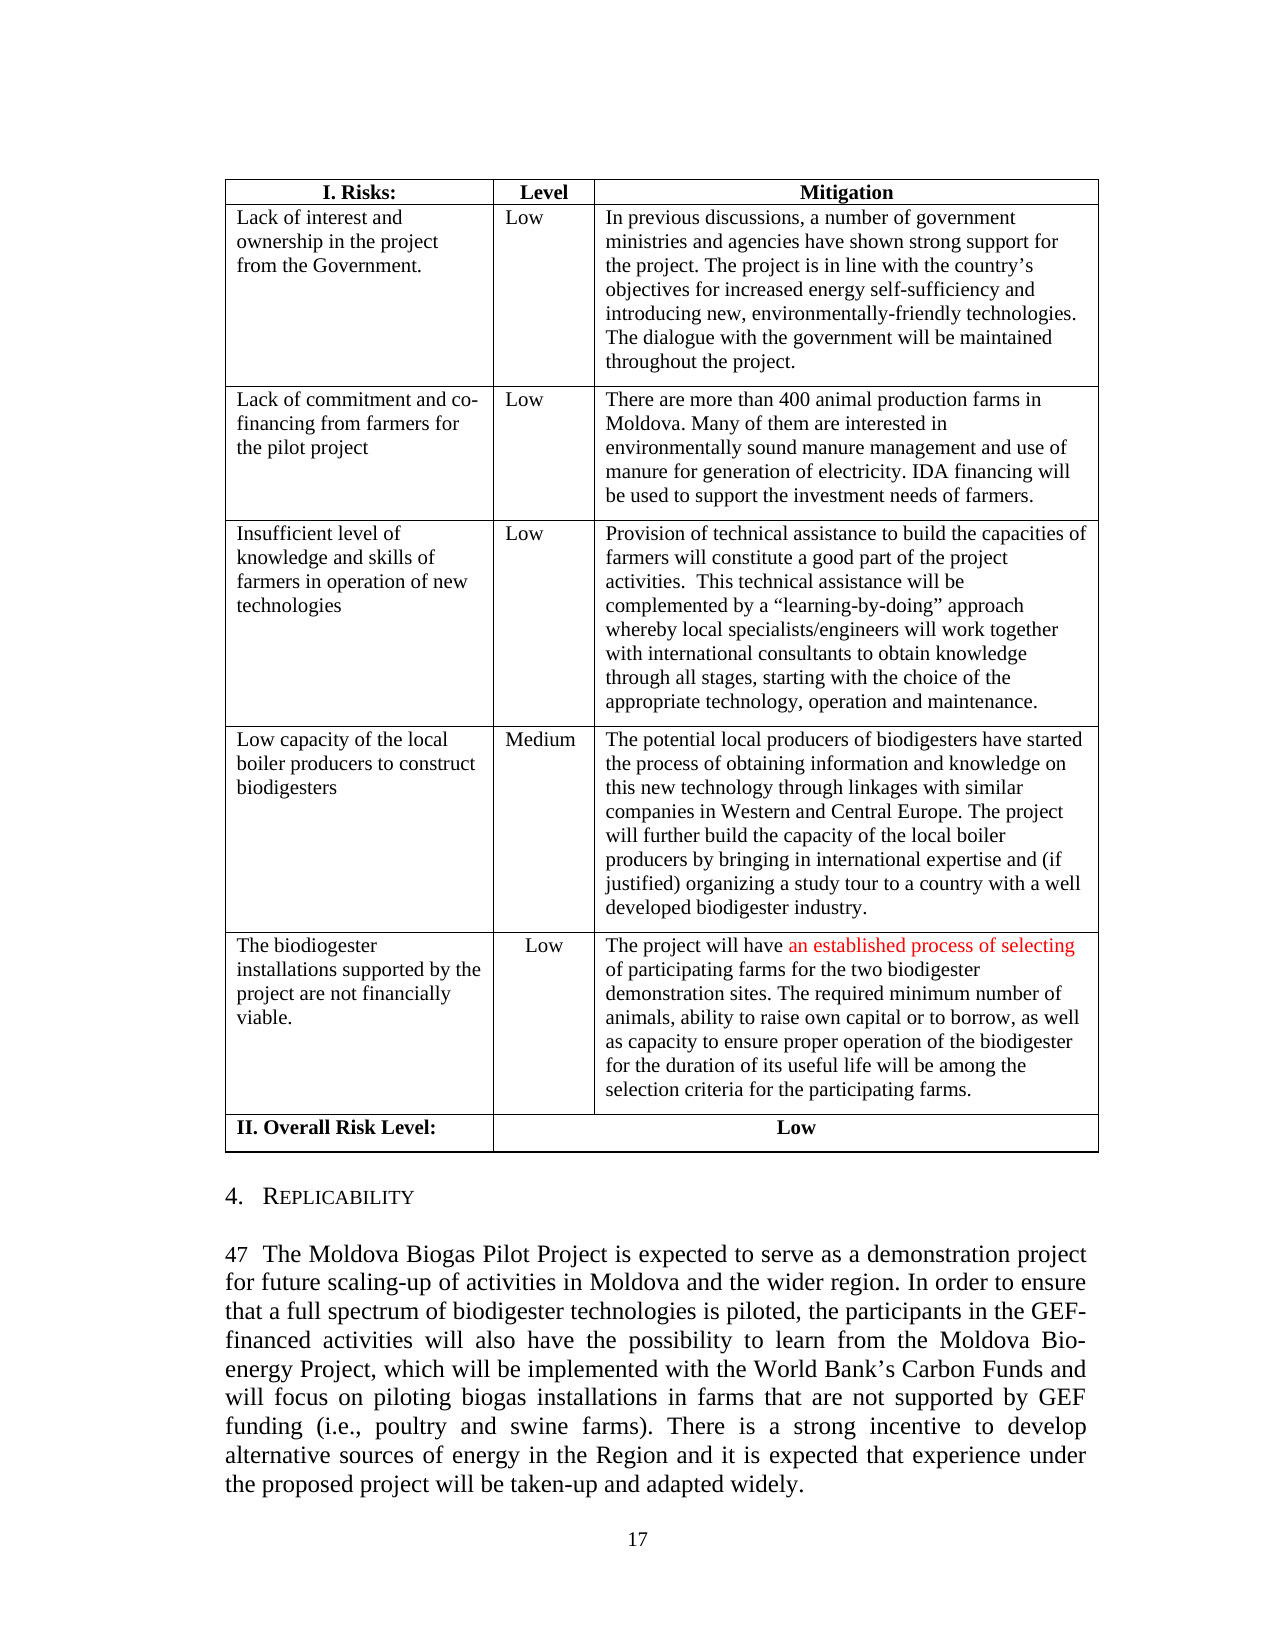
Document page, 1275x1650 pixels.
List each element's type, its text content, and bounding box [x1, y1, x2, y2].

table_cell Lack of commitment and co-financing from farmers for the pilot project [226, 387, 493, 520]
table_cell Low [494, 205, 594, 386]
table_cell In previous discussions, a number of government ministries and agencies have shown strong support for the project. The project is in line with the country’s objectives for increased energy self-sufficiency and introducing new, environmentally-friendly technologies. The dialogue with the government will be maintained throughout the project. [595, 205, 1098, 386]
table_cell Low [494, 1115, 1098, 1151]
table_cell Low [494, 387, 594, 520]
table_cell Low [494, 933, 594, 1114]
list Replicability [225, 1181, 1087, 1210]
table_cell Provision of technical assistance to build the capacities of farmers will constitute a good part of the project activities. This technical assistance will be complemented by a “learning-by-doing” approach whereby local specialists/engineers will work together with international consultants to obtain knowledge through all stages, starting with the choice of the appropriate technology, operation and maintenance. [595, 521, 1098, 726]
table_cell Insufficient level of knowledge and skills of farmers in operation of new technologies [226, 521, 493, 726]
table_cell There are more than 400 animal production farms in Moldova. Many of them are interested in environmentally sound manure management and use of manure for generation of electricity. IDA financing will be used to support the investment needs of farmers. [595, 387, 1098, 520]
table_cell The potential local producers of biodigesters have started the process of obtaining information and knowledge on this new technology through linkages with similar companies in Western and Central Europe. The project will further build the capacity of the local boiler producers by bringing in international expertise and (if justified) organizing a study tour to a country with a well developed biodigester industry. [595, 727, 1098, 932]
table_cell Medium [494, 727, 594, 932]
table_cell Low [494, 521, 594, 726]
text The Moldova Biogas Pilot Project is expected to serve as a demonstration project for future scaling-up of activities in Moldova and the wider region. In order to ensure that a full spectrum of biodigester technologies is piloted, the participants in the GEF-financed activities will also have the possibility to learn from the Moldova Bio-energy Project, which will be implemented with the World Bank’s Carbon Funds and will focus on piloting biogas installations in farms that are not supported by GEF funding (i.e., poultry and swine farms). There is a strong incentive to develop alternative sources of energy in the Region and it is expected that experience under the proposed project will be taken-up and adapted widely. [225, 1239, 1087, 1497]
table_header I. Risks: [226, 180, 493, 204]
table_header Mitigation [595, 180, 1098, 204]
table_cell The biodiogester installations supported by the project are not financially viable. [226, 933, 493, 1114]
table_cell The project will have an established process of selecting of participating farms for the two biodigester demonstration sites. The required minimum number of animals, ability to raise own capital or to borrow, as well as capacity to ensure proper operation of the biodigester for the duration of its useful life will be among the selection criteria for the participating farms. [595, 933, 1098, 1114]
table_header Level [494, 180, 594, 204]
table_cell Lack of interest and ownership in the project from the Government. [226, 205, 493, 386]
table_cell II. Overall Risk Level: [226, 1115, 493, 1151]
table_cell Low capacity of the local boiler producers to construct biodigesters [226, 727, 493, 932]
